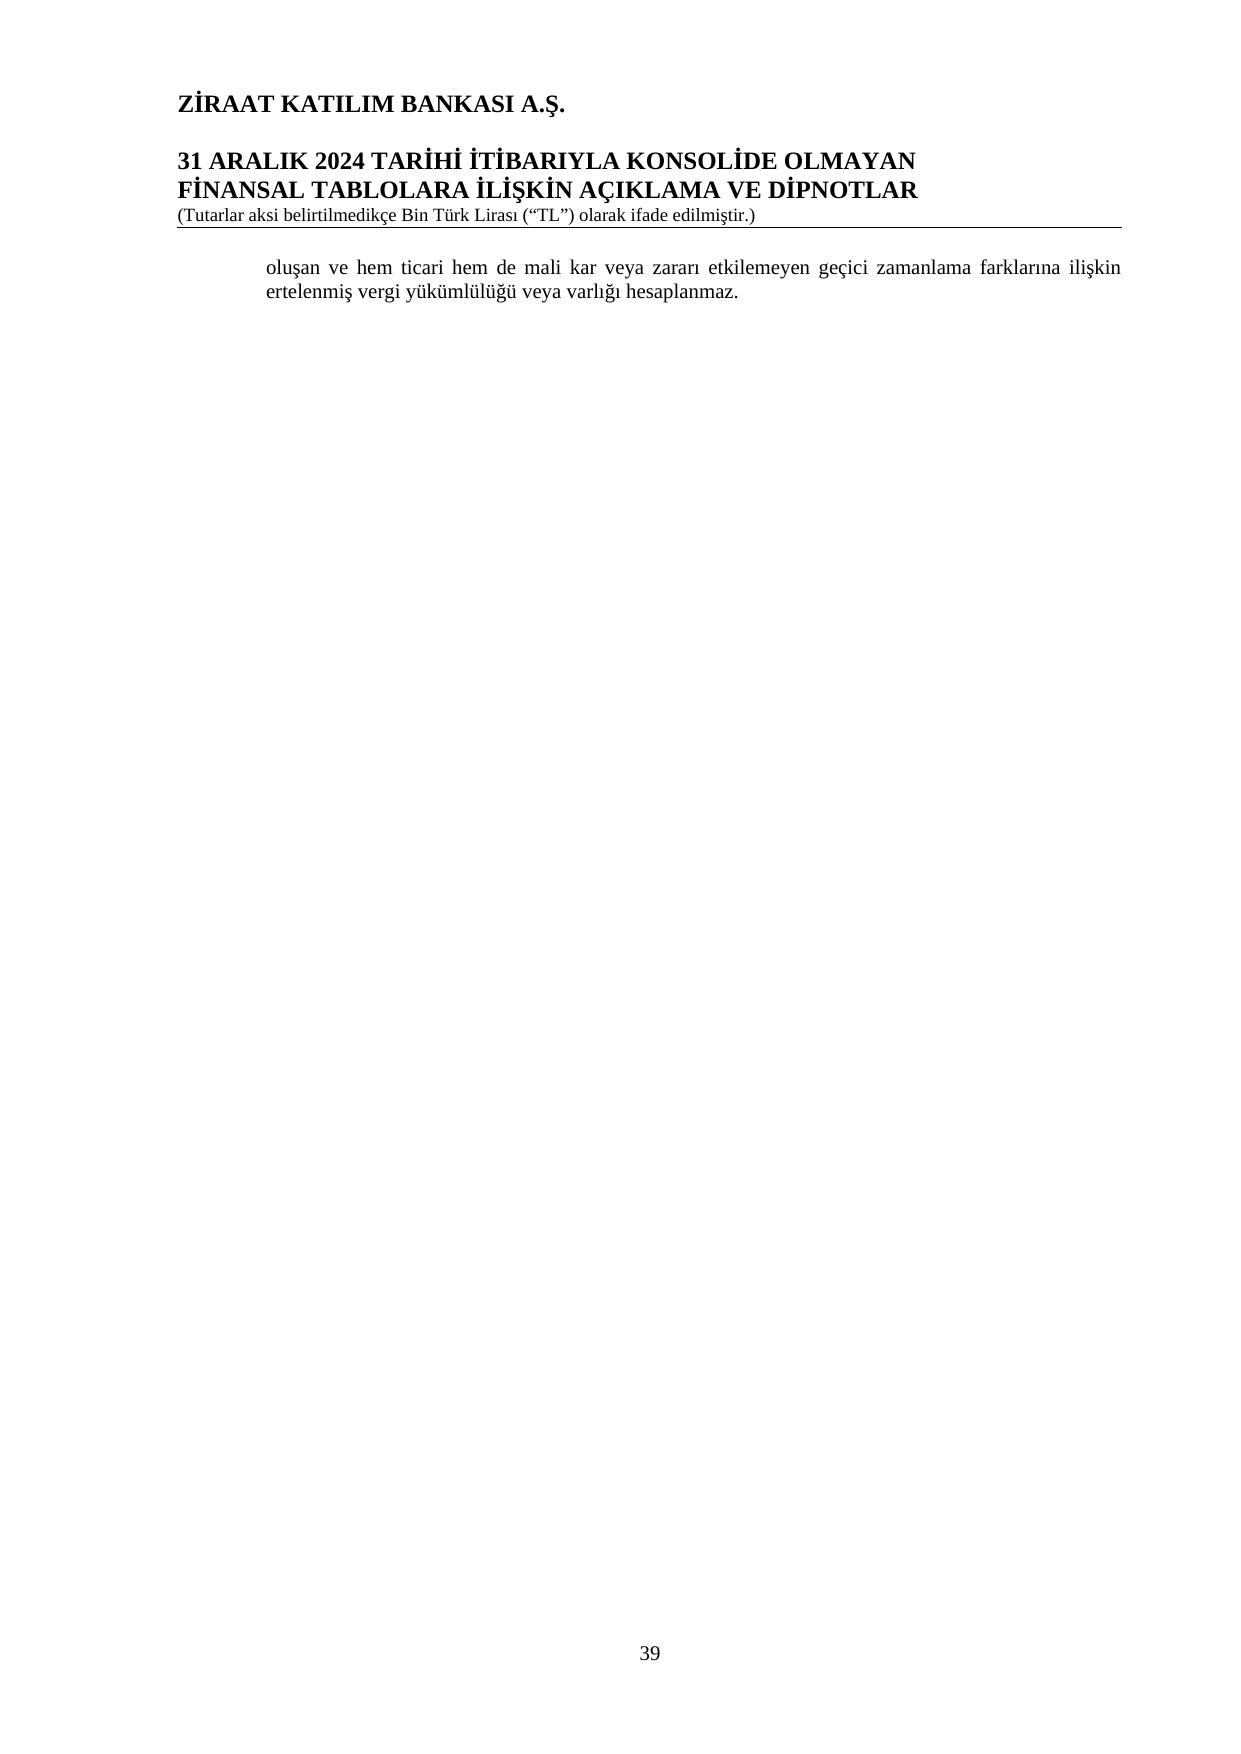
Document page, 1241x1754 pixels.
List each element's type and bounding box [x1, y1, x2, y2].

list [266, 255, 1122, 303]
